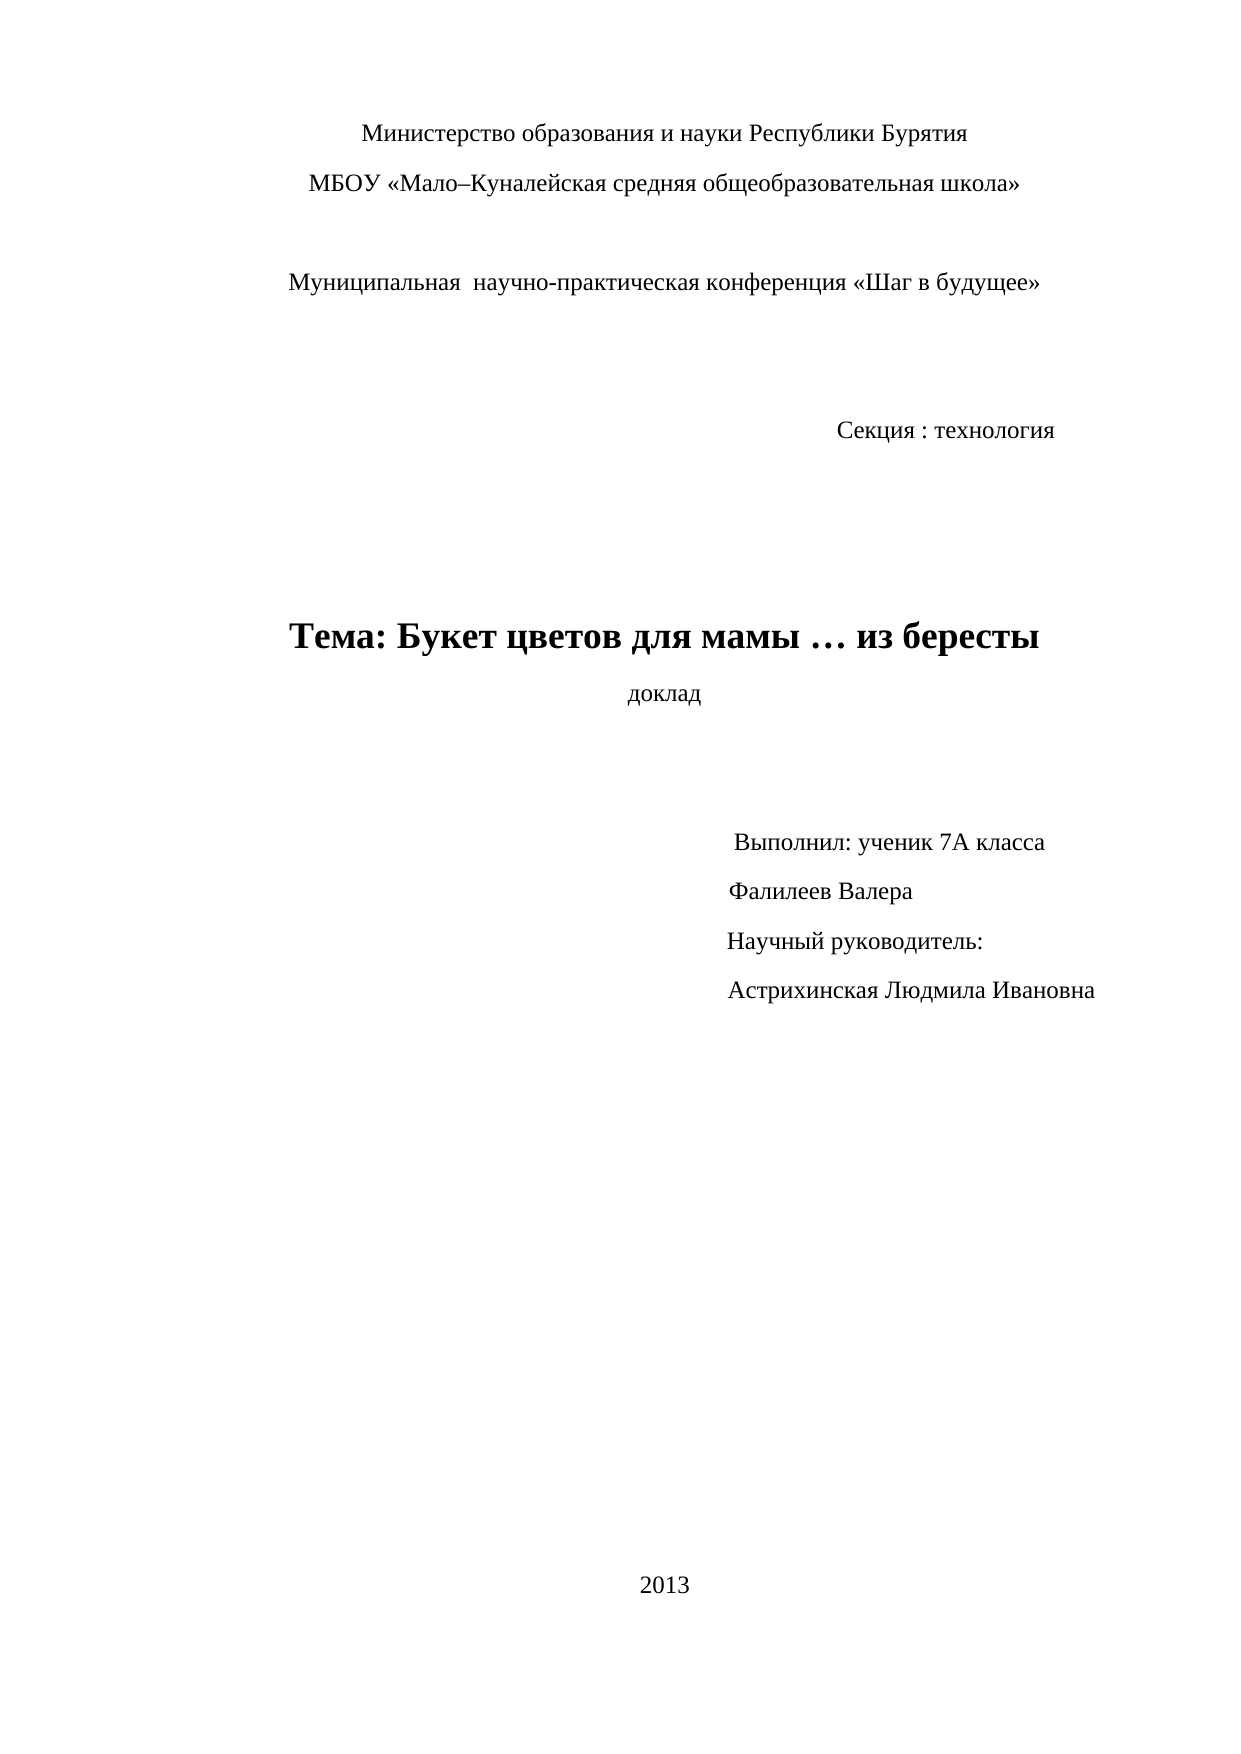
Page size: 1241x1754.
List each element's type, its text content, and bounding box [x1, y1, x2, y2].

text Секция : технология [177, 416, 1152, 444]
text Муниципальная научно-практическая конференция «Шаг в будущее» [177, 267, 1152, 296]
text Выполнил: ученик 7А класса [177, 827, 1152, 855]
text Научный руководитель: [177, 926, 1152, 954]
text доклад [177, 678, 1152, 707]
text Тема: Букет цветов для мамы … из бересты [177, 614, 1152, 657]
text Министерство образования и науки Республики Бурятия [177, 118, 1152, 147]
text МБОУ «Мало–Куналейская средняя общеобразовательная школа» [177, 168, 1152, 196]
text 2013 [177, 1570, 1152, 1599]
text Фалилеев Валера [177, 876, 1152, 905]
text Астрихинская Людмила Ивановна [177, 975, 1152, 1004]
